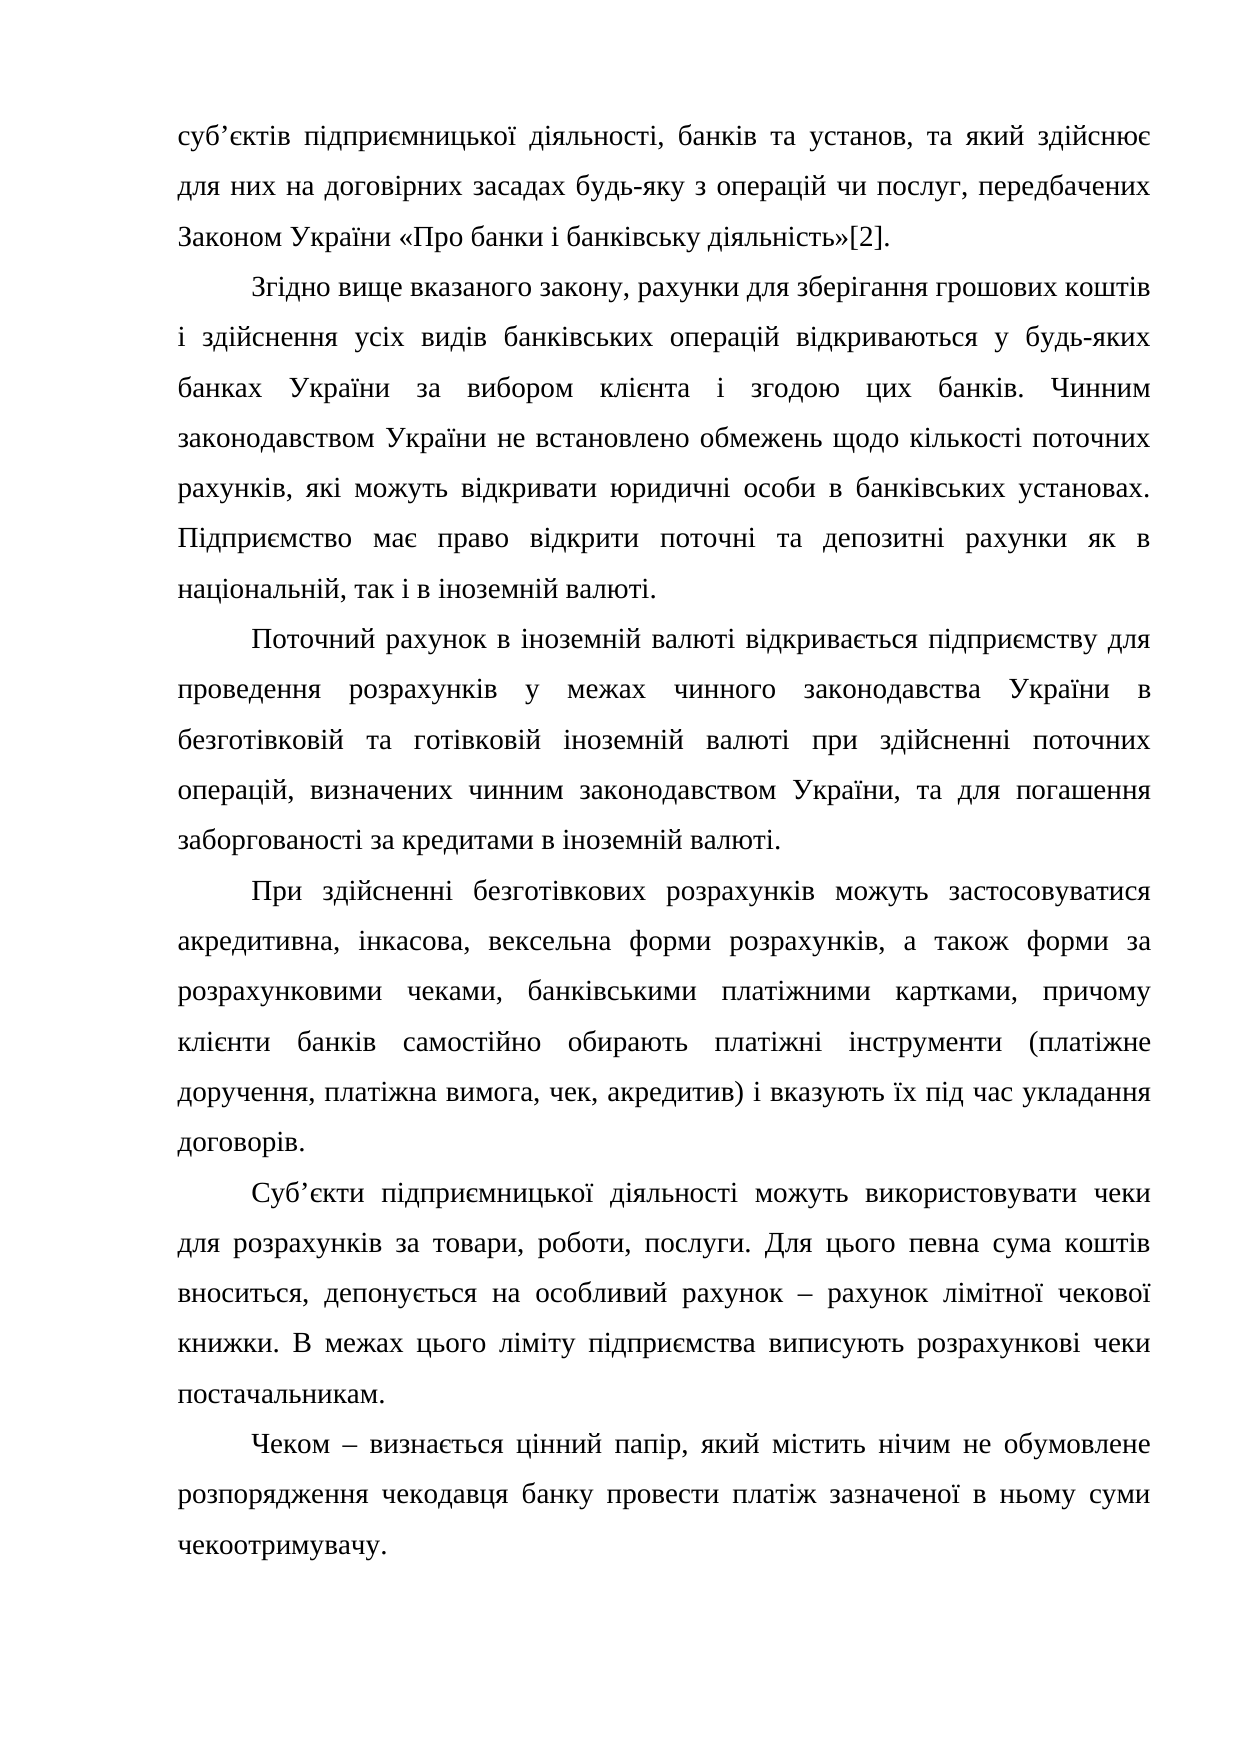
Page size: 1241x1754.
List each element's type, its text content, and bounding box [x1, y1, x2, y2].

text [177, 118, 1152, 252]
text При здійсненні безготівкових розрахунків можуть застосовуватися акредитивна, інкасова, вексельна форми розрахунків, а також форми за розрахунковими чеками, банківськими платіжними картками, причому клієнти банків самостійно обирають платіжні інструменти (платіжне доручення, платіжна вимога, чек, акредитив) і вказують їх під час укладання договорів. [177, 873, 1152, 1158]
text Суб’єкти підприємницької діяльності можуть використовувати чеки для розрахунків за товари, роботи, послуги. Для цього певна сума коштів вноситься, депонується на особливий рахунок – рахунок лімітної чекової книжки. В межах цього ліміту підприємства виписують розрахункові чеки постачальникам. [177, 1175, 1152, 1409]
text Поточний рахунок в іноземній валюті відкривається підприємству для проведення розрахунків у межах чинного законодавства України в безготівковій та готівковій іноземній валюті при здійсненні поточних операцій, визначених чинним законодавством України, та для погашення заборгованості за кредитами в іноземній валюті. [177, 621, 1152, 856]
text Згідно вище вказаного закону, рахунки для зберігання грошових коштів і здійснення усіх видів банківських операцій відкриваються у будь-яких банках України за вибором клієнта і згодою цих банків. Чинним законодавством України не встановлено обмежень щодо кількості поточних рахунків, які можуть відкривати юридичні особи в банківських установах. Підприємство має право відкрити поточні та депозитні рахунки як в національній, так і в іноземній валюті. [177, 269, 1152, 604]
text Чеком – визнається цінний папір, який містить нічим не обумовлене розпорядження чекодавця банку провести платіж зазначеної в ньому суми чекоотримувачу. [177, 1426, 1152, 1560]
